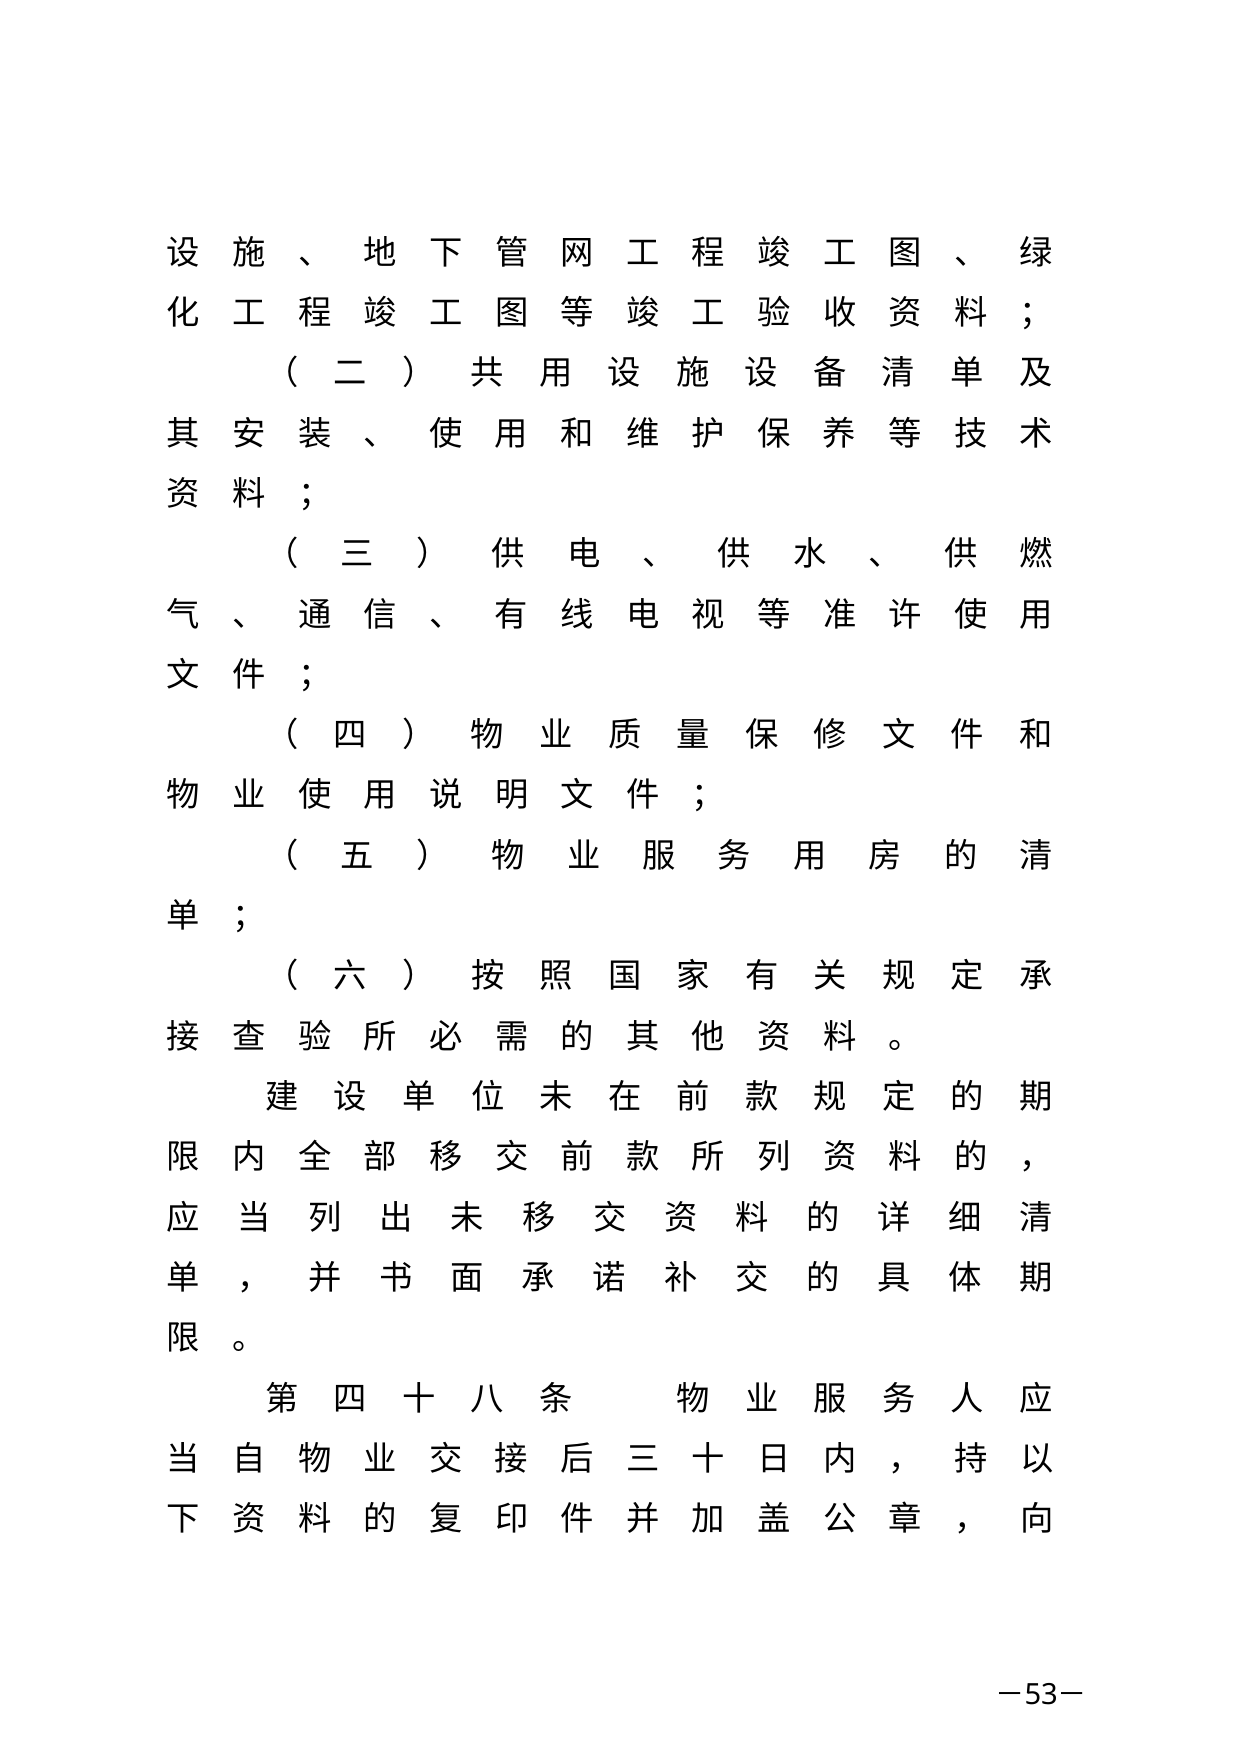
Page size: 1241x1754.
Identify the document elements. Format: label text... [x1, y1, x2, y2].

text （五）物业服务用房的清单； [167, 822, 1085, 943]
text （六）按照国家有关规定承接查验所必需的其他资料。 [167, 943, 1085, 1064]
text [167, 219, 1085, 340]
text 建设单位未在前款规定的期限内全部移交前款所列资料的，应当列出未移交资料的详细清单，并书面承诺补交的具体期限。 [167, 1064, 1085, 1365]
text （二）共用设施设备清单及其安装、使用和维护保养等技术资料； [167, 340, 1085, 521]
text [167, 1365, 1085, 1546]
text （四）物业质量保修文件和物业使用说明文件； [167, 702, 1085, 822]
text （三）供电、供水、供燃气、通信、有线电视等准许使用文件； [167, 521, 1085, 702]
